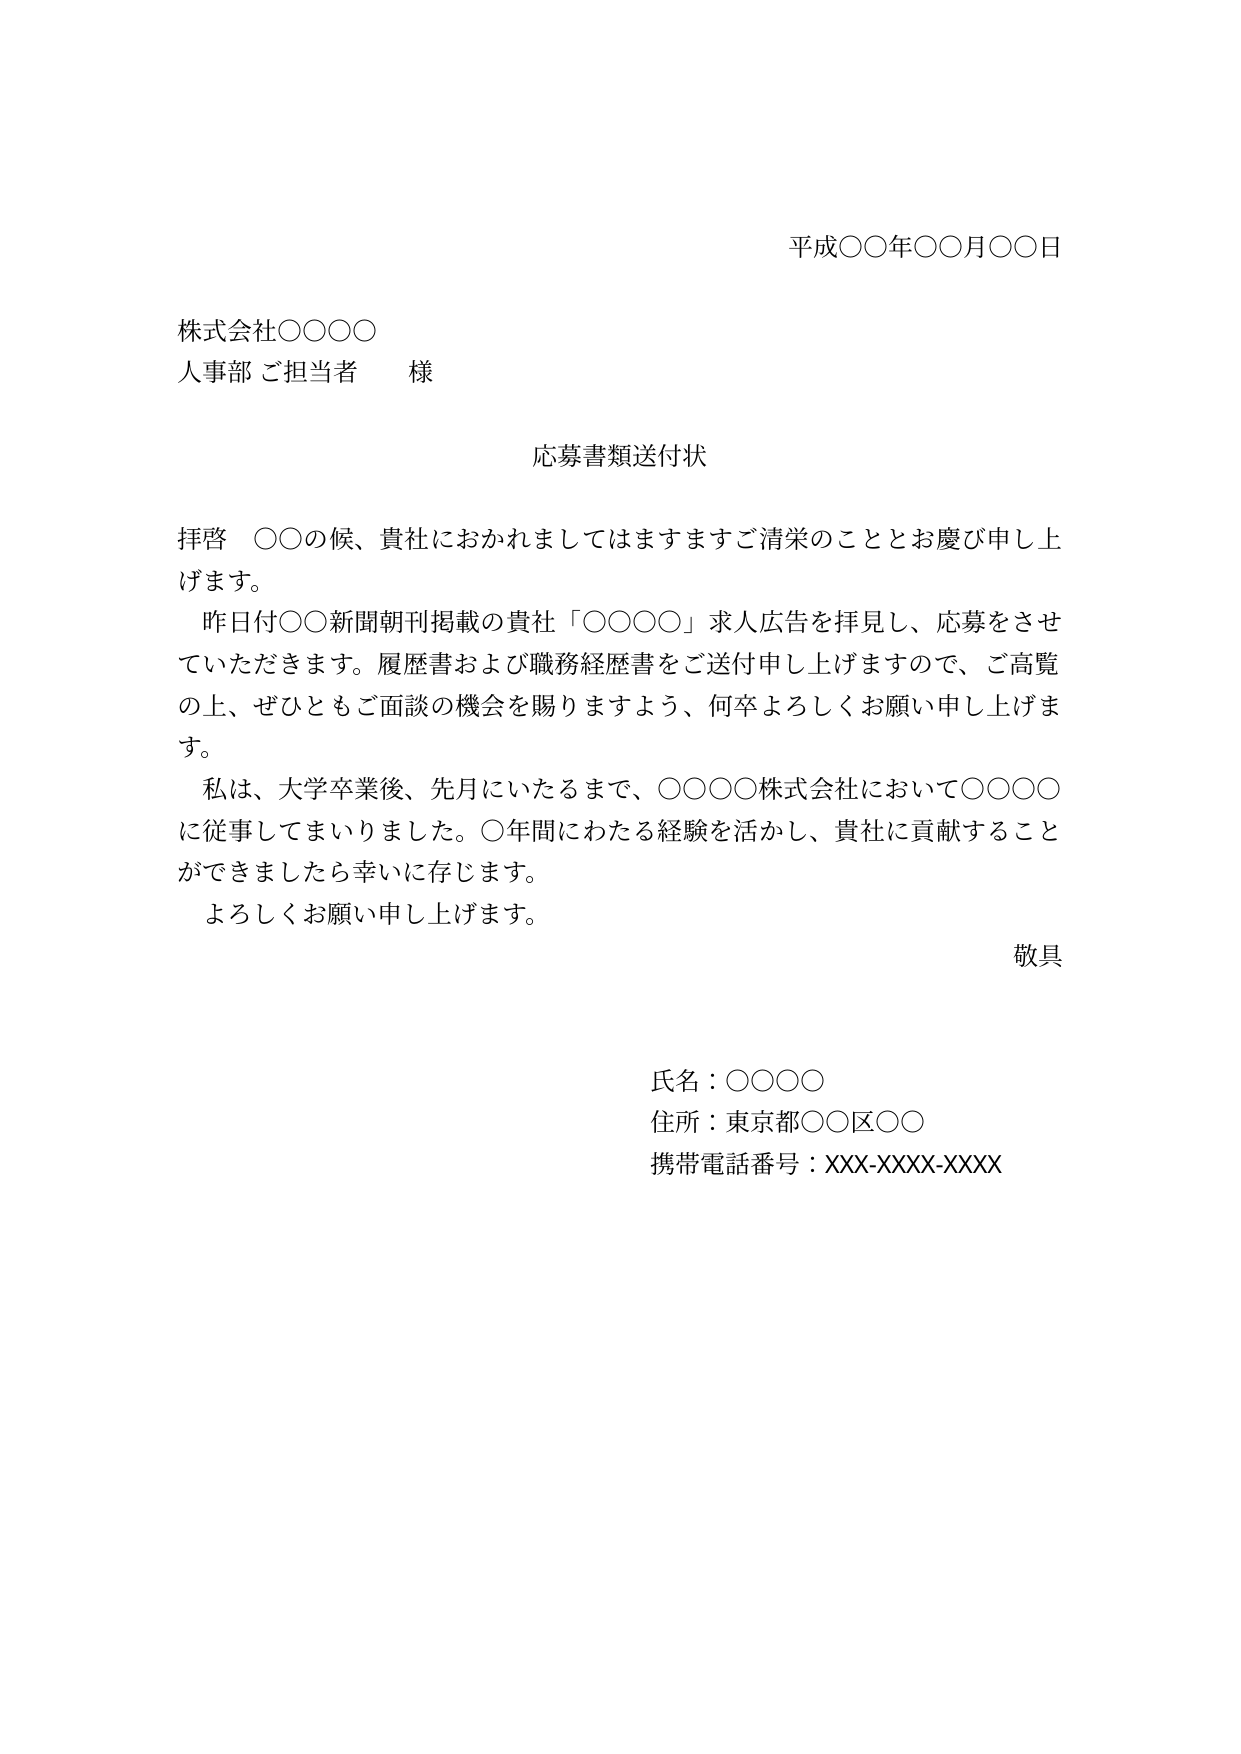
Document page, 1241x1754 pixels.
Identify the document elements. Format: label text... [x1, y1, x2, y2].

text 平成○○年○○月○○日 [177, 225, 1063, 267]
text よろしくお願い申し上げます。 [177, 892, 1063, 933]
text 株式会社○○○○ [177, 308, 1063, 350]
text 人事部 ご担当者 様 [177, 350, 1063, 392]
text 敬具 [177, 933, 1063, 975]
text 携帯電話番号：XXX-XXXX-XXXX [650, 1142, 1063, 1183]
text 氏名：○○○○ [650, 1058, 1063, 1100]
text 私は、大学卒業後、先月にいたるまで、○○○○株式会社において○○○○に従事してまいりました。○年間にわたる経験を活かし、貴社に貢献することができましたら幸いに存じます。 [177, 767, 1063, 892]
text 住所：東京都○○区○○ [650, 1100, 1063, 1142]
text 応募書類送付状 [177, 433, 1063, 475]
text 拝啓 ○○の候、貴社におかれましてはますますご清栄のこととお慶び申し上げます。 [177, 517, 1063, 600]
text 昨日付○○新聞朝刊掲載の貴社「○○○○」求人広告を拝見し、応募をさせていただきます。履歴書および職務経歴書をご送付申し上げますので、ご高覧の上、ぜひともご面談の機会を賜りますよう、何卒よろしくお願い申し上げます。 [177, 600, 1063, 767]
